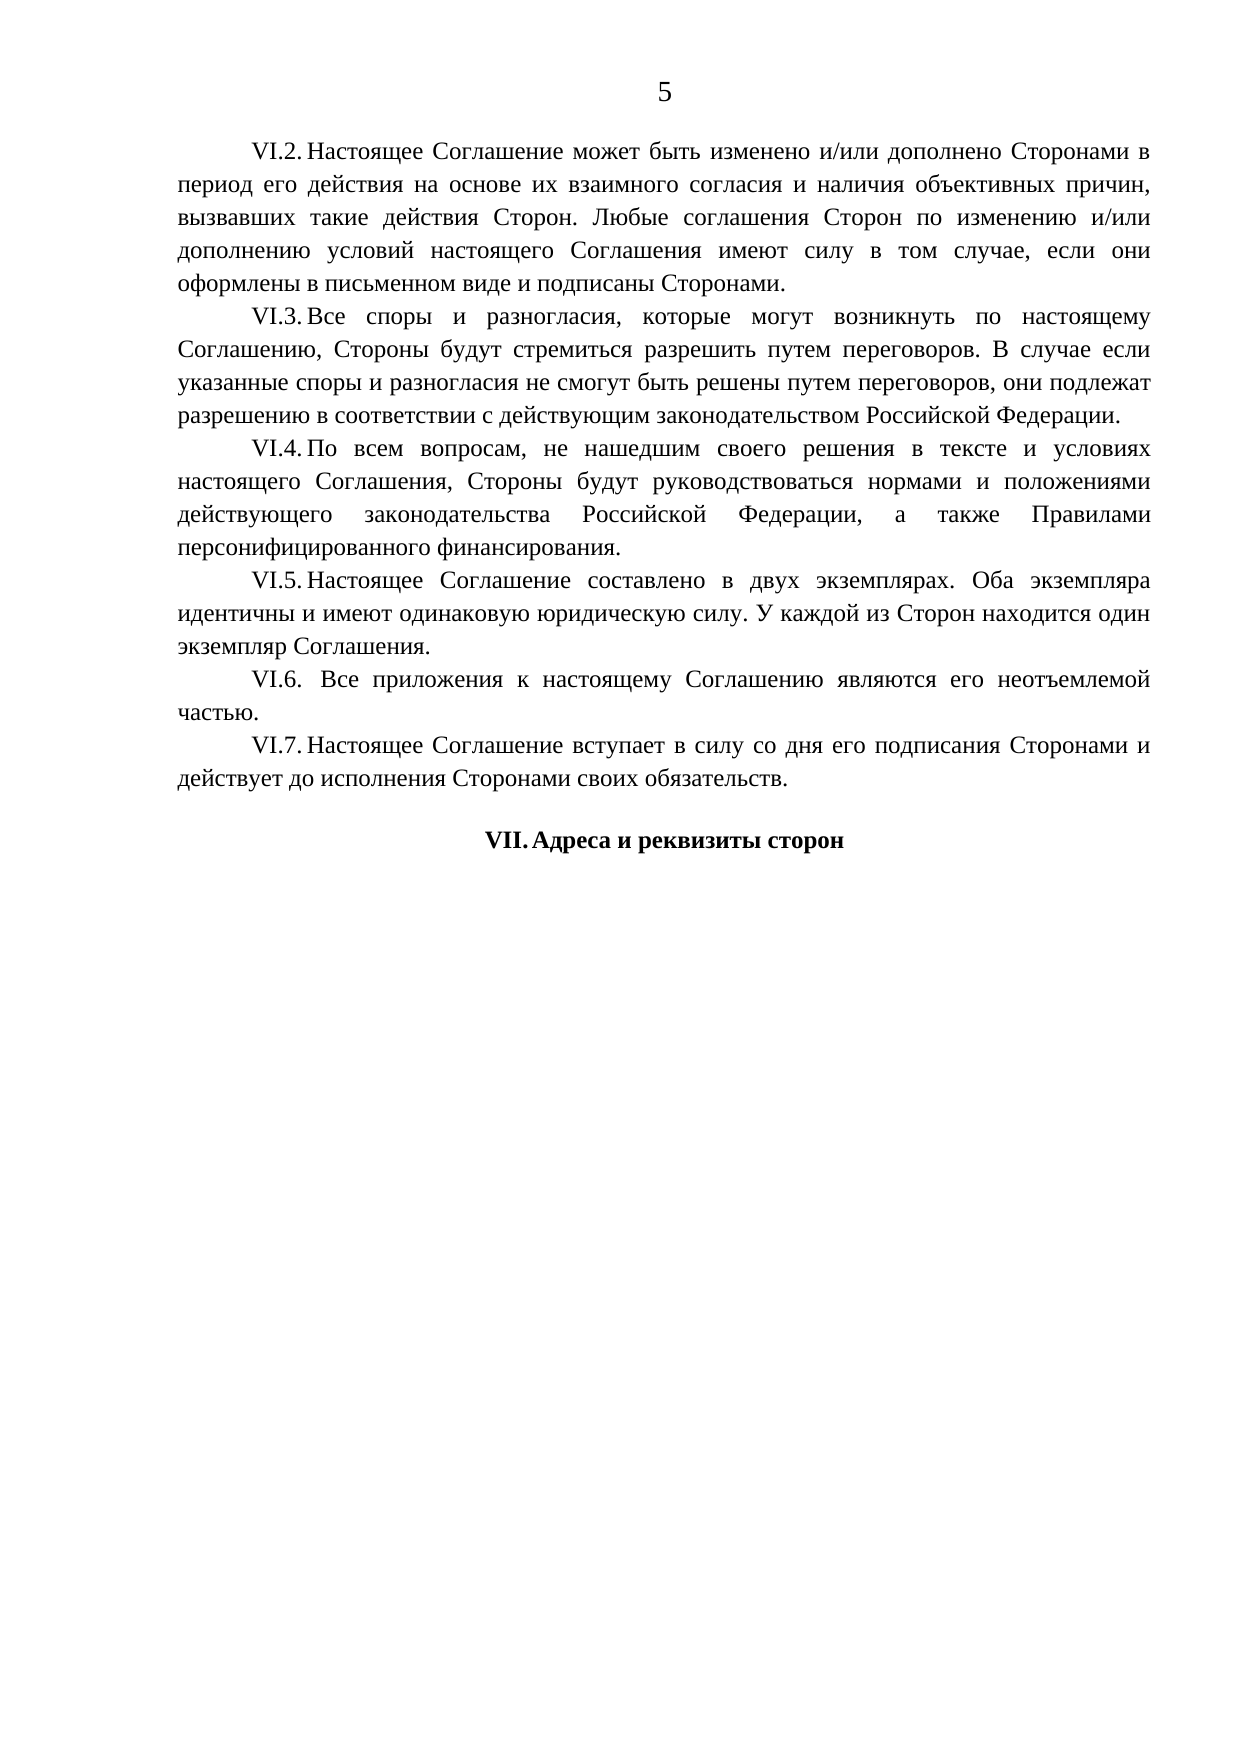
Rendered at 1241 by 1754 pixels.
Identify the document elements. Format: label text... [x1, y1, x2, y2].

list По всем вопросам, не нашедшим своего решения в тексте и условиях настоящего Соглашения, Стороны будут руководствоваться нормами и положениями действующего законодательства Российской Федерации, а также Правилами персонифицированного финансирования. [177, 433, 1152, 561]
list Настоящее Соглашение может быть изменено и/или дополнено Сторонами в период его действия на основе их взаимного согласия и наличия объективных причин, вызвавших такие действия Сторон. Любые соглашения Сторон по изменению и/или дополнению условий настоящего Соглашения имеют силу в том случае, если они оформлены в письменном виде и подписаны Сторонами. [177, 136, 1152, 297]
list Все споры и разногласия, которые могут возникнуть по настоящему Соглашению, Стороны будут стремиться разрешить путем переговоров. В случае если указанные споры и разногласия не смогут быть решены путем переговоров, они подлежат разрешению в соответствии с действующим законодательством Российской Федерации. [177, 301, 1152, 429]
list Настоящее Соглашение вступает в силу со дня его подписания Сторонами и действует до исполнения Сторонами своих обязательств. [177, 730, 1152, 792]
list Настоящее Соглашение составлено в двух экземплярах. Оба экземпляра идентичны и имеют одинаковую юридическую силу. У каждой из Сторон находится один экземпляр Соглашения. [177, 565, 1152, 660]
list Адреса и реквизиты сторон [177, 825, 1152, 854]
list Все приложения к настоящему Соглашению являются его неотъемлемой частью. [177, 664, 1152, 726]
